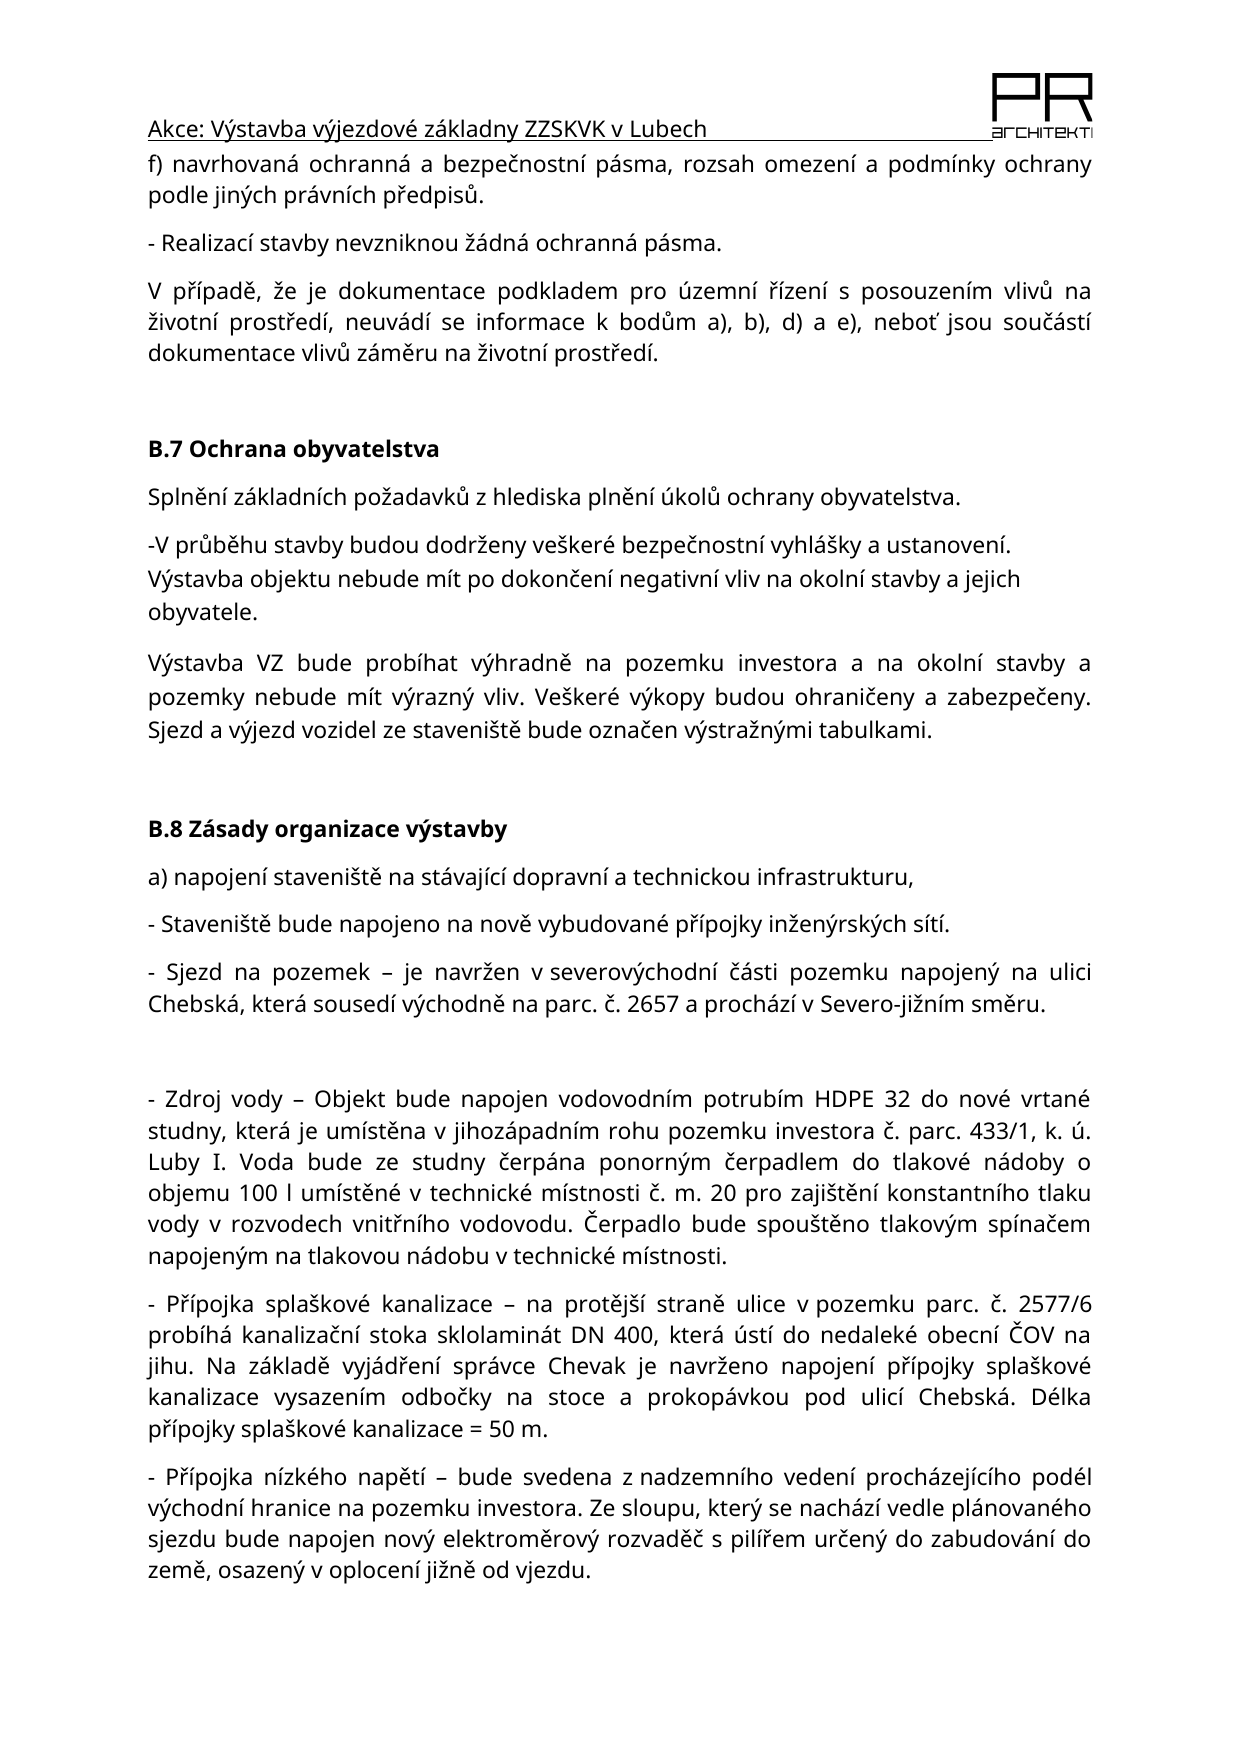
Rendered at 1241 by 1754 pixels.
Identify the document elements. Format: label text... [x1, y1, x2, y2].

text - Zdroj vody – Objekt bude napojen vodovodním potrubím HDPE 32 do nové vrtané studny, která je umístěna v jihozápadním rohu pozemku investora č. parc. 433/1, k. ú. Luby I. Voda bude ze studny čerpána ponorným čerpadlem do tlakové nádoby o objemu 100 l umístěné v technické místnosti č. m. 20 pro zajištění konstantního tlaku vody v rozvodech vnitřního vodovodu. Čerpadlo bude spouštěno tlakovým spínačem napojeným na tlakovou nádobu v technické místnosti. [148, 1083, 1093, 1271]
text - Přípojka splaškové kanalizace – na protější straně ulice v pozemku parc. č. 2577/6 probíhá kanalizační stoka sklolaminát DN 400, která ústí do nedaleké obecní ČOV na jihu. Na základě vyjádření správce Chevak je navrženo napojení přípojky splaškové kanalizace vysazením odbočky na stoce a prokopávkou pod ulicí Chebská. Délka přípojky splaškové kanalizace = 50 m. [148, 1288, 1093, 1444]
text Výstavba VZ bude probíhat výhradně na pozemku investora a na okolní stavby a pozemky nebude mít výrazný vliv. Veškeré výkopy budou ohraničeny a zabezpečeny. Sjezd a výjezd vozidel ze staveniště bude označen výstražnými tabulkami. [148, 647, 1093, 746]
text - Realizací stavby nevzniknou žádná ochranná pásma. [148, 227, 1093, 258]
text f) navrhovaná ochranná a bezpečnostní pásma, rozsah omezení a podmínky ochrany podle jiných právních předpisů. [148, 148, 1093, 210]
text B.8 Zásady organizace výstavby [148, 813, 1093, 844]
text -V průběhu stavby budou dodrženy veškeré bezpečnostní vyhlášky a ustanovení. Výstavba objektu nebude mít po dokončení negativní vliv na okolní stavby a jejich obyvatele. [148, 529, 1093, 628]
text - Sjezd na pozemek – je navržen v severovýchodní části pozemku napojený na ulici Chebská, která sousedí východně na parc. č. 2657 a prochází v Severo-jižním směru. [148, 956, 1093, 1019]
text Splnění základních požadavků z hlediska plnění úkolů ochrany obyvatelstva. [148, 481, 1093, 512]
text a) napojení staveniště na stávající dopravní a technickou infrastrukturu, [148, 861, 1093, 892]
text - Přípojka nízkého napětí – bude svedena z nadzemního vedení procházejícího podél východní hranice na pozemku investora. Ze sloupu, který se nachází vedle plánovaného sjezdu bude napojen nový elektroměrový rozvaděč s pilířem určený do zabudování do země, osazený v oplocení jižně od vjezdu. [148, 1461, 1093, 1586]
picture [992, 73, 1093, 138]
text - Staveniště bude napojeno na nově vybudované přípojky inženýrských sítí. [148, 908, 1093, 940]
text B.7 Ochrana obyvatelstva [148, 433, 1093, 464]
text V případě, že je dokumentace podkladem pro územní řízení s posouzením vlivů na životní prostředí, neuvádí se informace k bodům a), b), d) a e), neboť jsou součástí dokumentace vlivů záměru na životní prostředí. [148, 275, 1093, 368]
